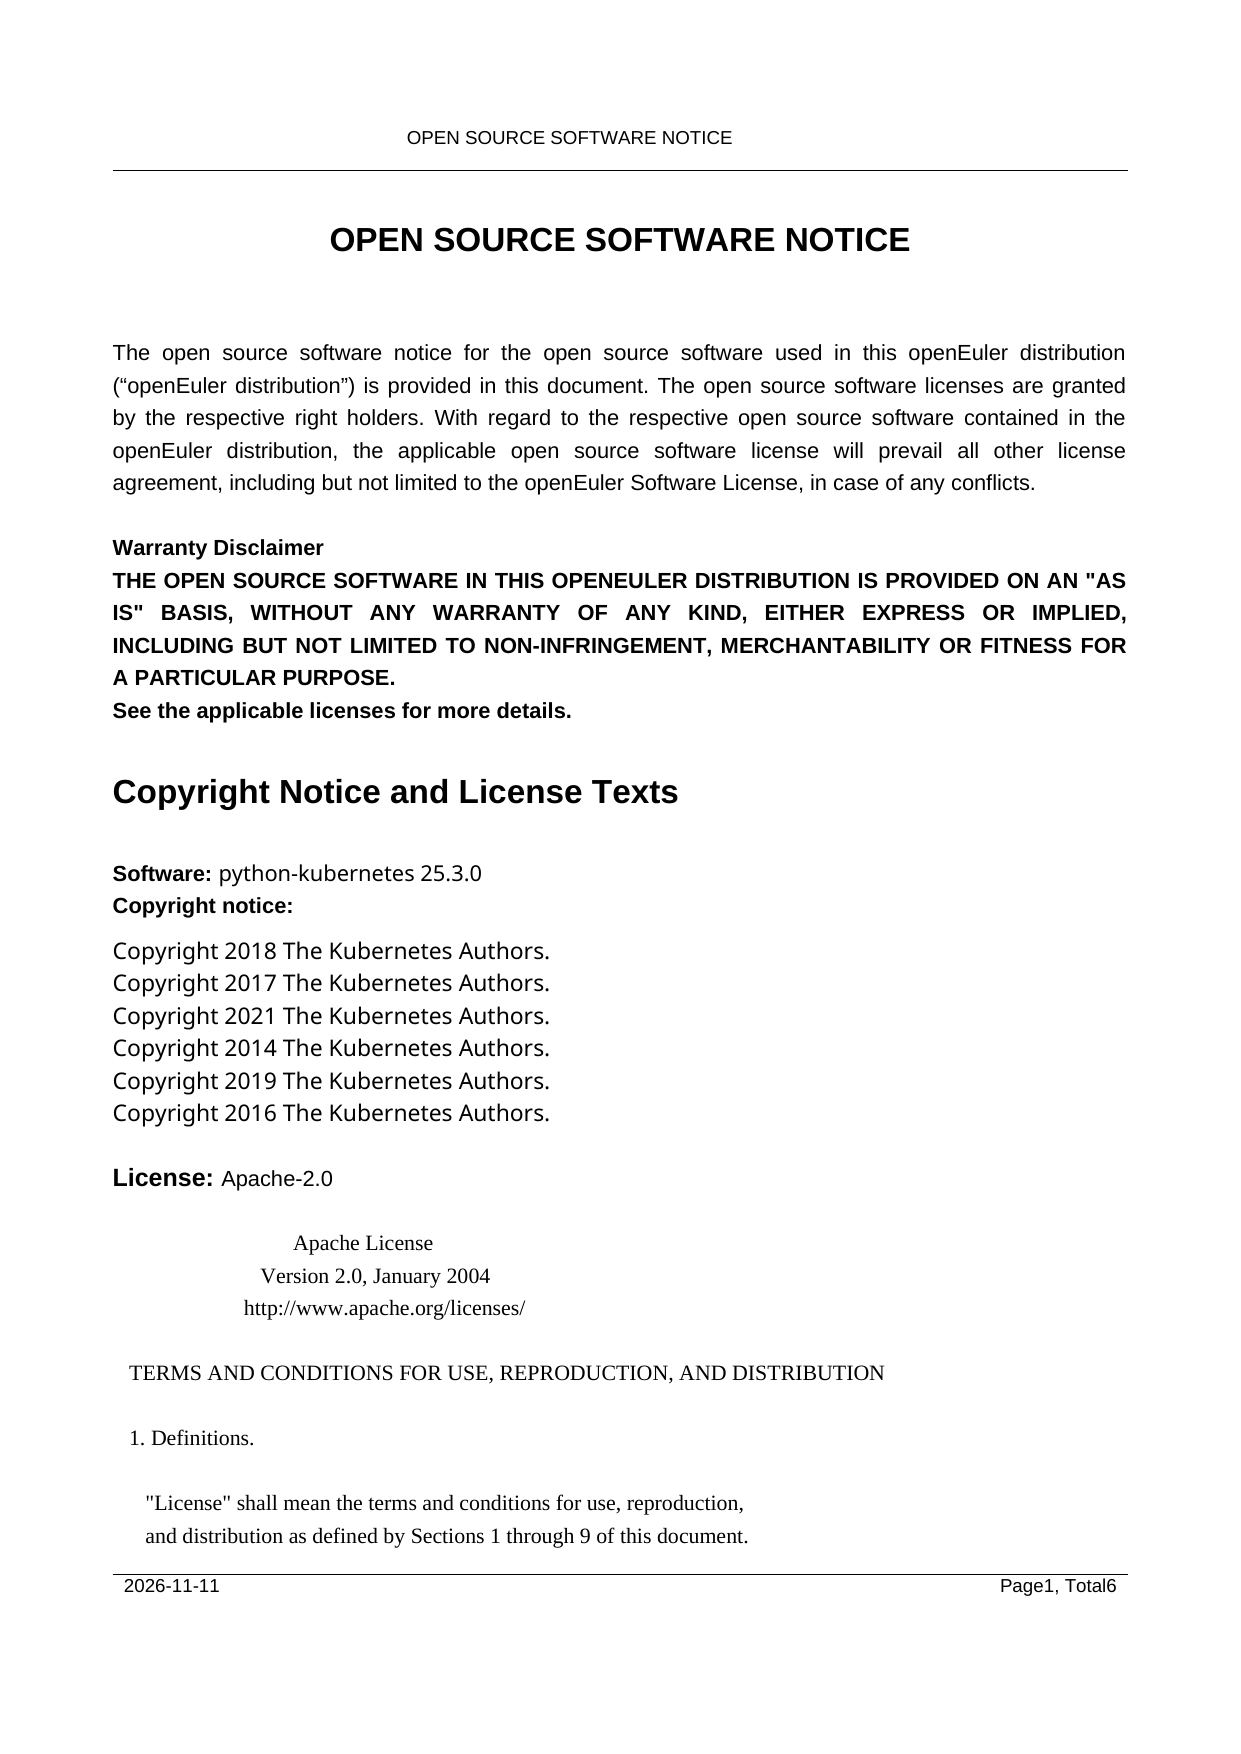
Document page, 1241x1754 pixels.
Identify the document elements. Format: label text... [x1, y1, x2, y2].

title Software: python-kubernetes 25.3.0 [112, 856, 1128, 889]
text Copyright Notice and License Texts [112, 759, 1128, 824]
text THE OPEN SOURCE SOFTWARE IN THIS OPENEULER DISTRIBUTION IS PROVIDED ON AN "AS IS" BASIS, WITHOUT ANY WARRANTY OF ANY KIND, EITHER EXPRESS OR IMPLIED, INCLUDING BUT NOT LIMITED TO NON-INFRINGEMENT, MERCHANTABILITY OR FITNESS FOR A PARTICULAR PURPOSE. See the applicable licenses for more details. [112, 564, 1128, 726]
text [112, 1194, 1128, 1551]
text Copyright 2018 The Kubernetes Authors. Copyright 2017 The Kubernetes Authors. Copyright 2021 The Kubernetes Authors. Copyright 2014 The Kubernetes Authors. Copyright 2019 The Kubernetes Authors. Copyright 2016 The Kubernetes Authors. [112, 934, 1128, 1161]
text OPEN SOURCE SOFTWARE NOTICE [112, 206, 1128, 271]
text The open source software notice for the open source software used in this openEuler distribution (“openEuler distribution”) is provided in this document. The open source software licenses are granted by the respective right holders. With regard to the respective open source software contained in the openEuler distribution, the applicable open source software license will prevail all other license agreement, including but not limited to the openEuler Software License, in case of any conflicts. [112, 336, 1128, 499]
text License: Apache-2.0 [112, 1161, 1128, 1194]
text Warranty Disclaimer [112, 531, 1128, 564]
text Copyright notice: [112, 889, 1128, 921]
